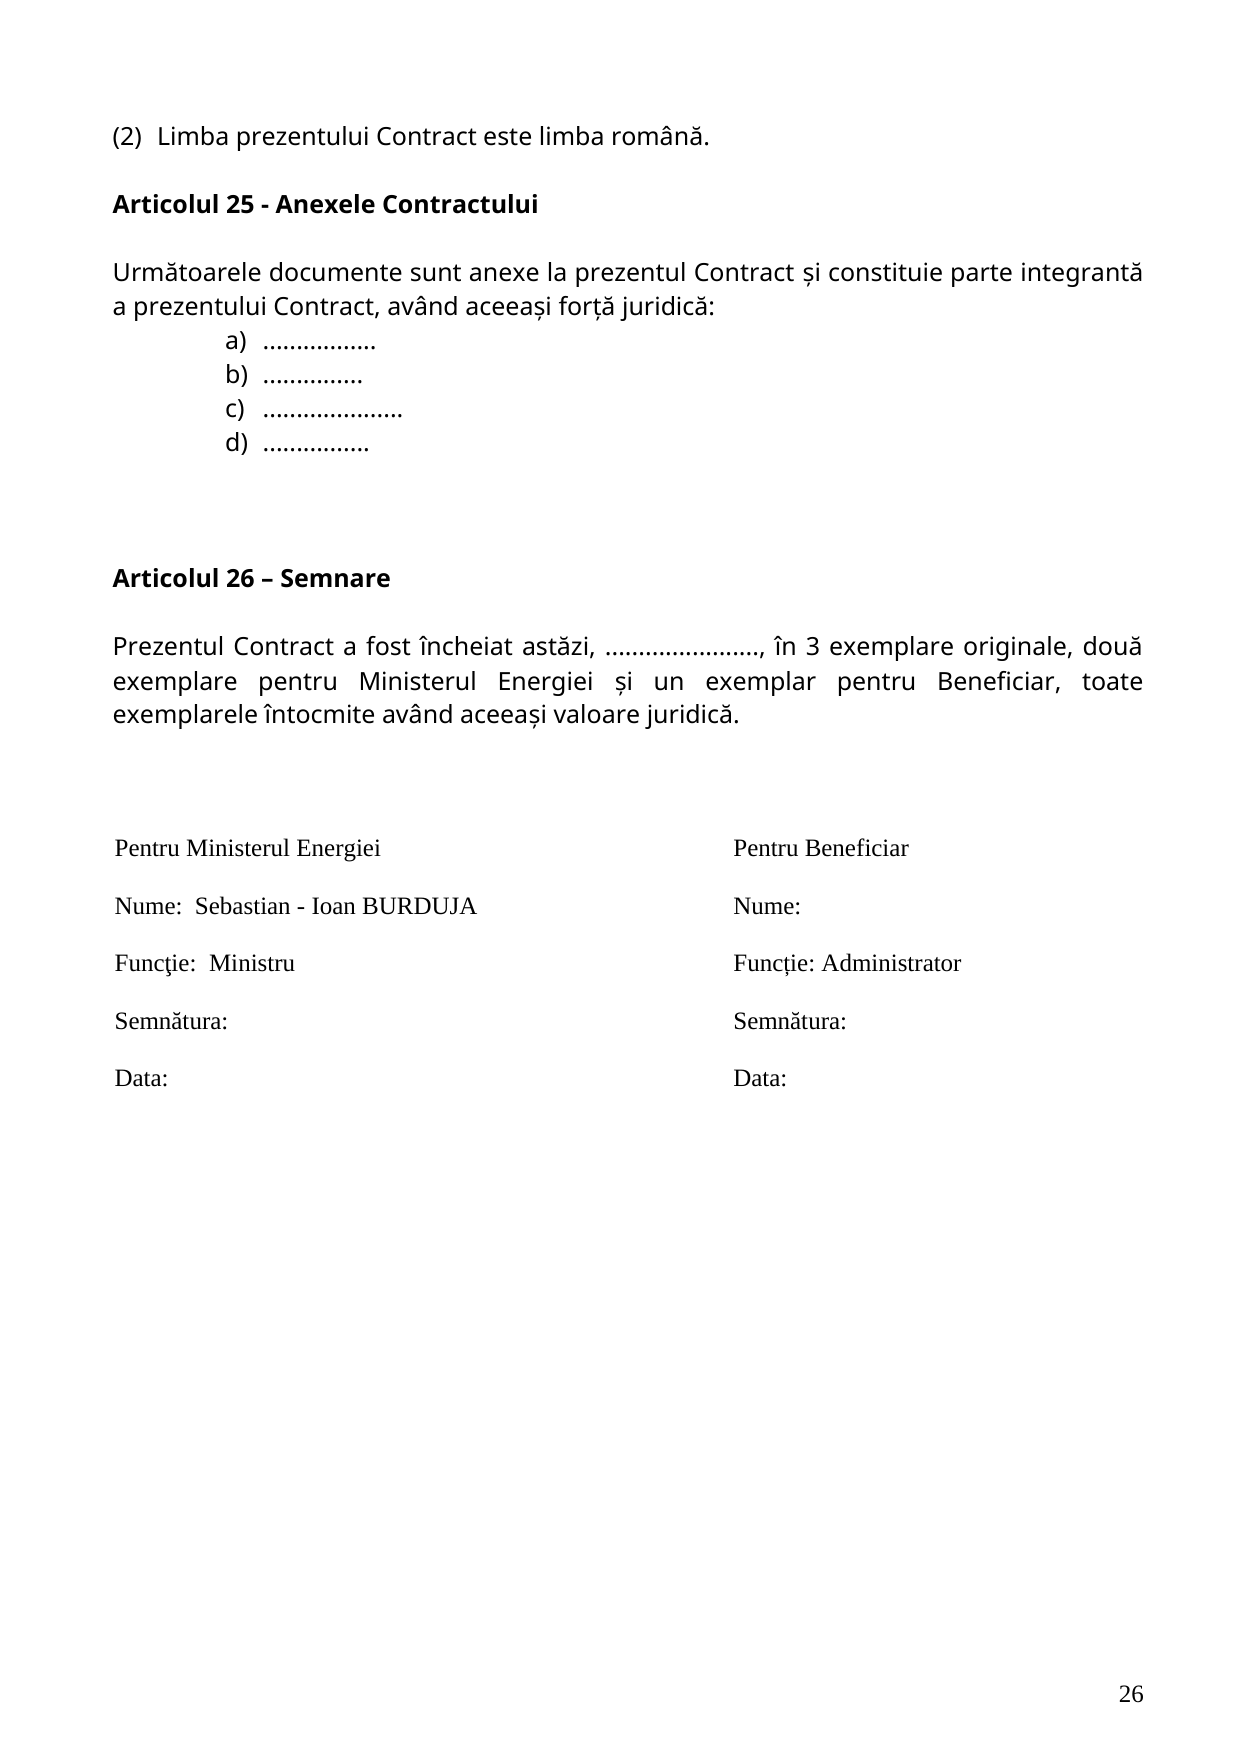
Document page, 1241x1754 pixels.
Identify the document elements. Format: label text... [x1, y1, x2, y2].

list Următoarele documente sunt anexe la prezentul Contract și constituie parte integrantă a prezentului Contract, având aceeaşi forţă juridică: [112, 254, 1144, 322]
table_header Pentru Beneficiar Nume: Funcție: Administrator Semnătura: Data: [722, 834, 1153, 1142]
list ..................... [225, 391, 1144, 425]
subtitle Articolul 25 - Anexele Contractului [112, 186, 1144, 220]
list ................ [225, 425, 1144, 459]
list Limba prezentului Contract este limba română. [112, 118, 1144, 152]
subtitle Articolul 26 – Semnare [112, 561, 1144, 595]
text Prezentul Contract a fost încheiat astăzi, ......................., în 3 exemplare originale, două exemplare pentru Ministerul Energiei și un exemplar pentru Beneficiar, toate exemplarele întocmite având aceeași valoare juridică. [112, 629, 1144, 731]
list ................. [225, 322, 1144, 357]
list ............... [225, 357, 1144, 391]
table_header Pentru Ministerul Energiei Nume: Sebastian - Ioan BURDUJA Funcţie: Ministru Semnătura: Data: [103, 834, 722, 1142]
